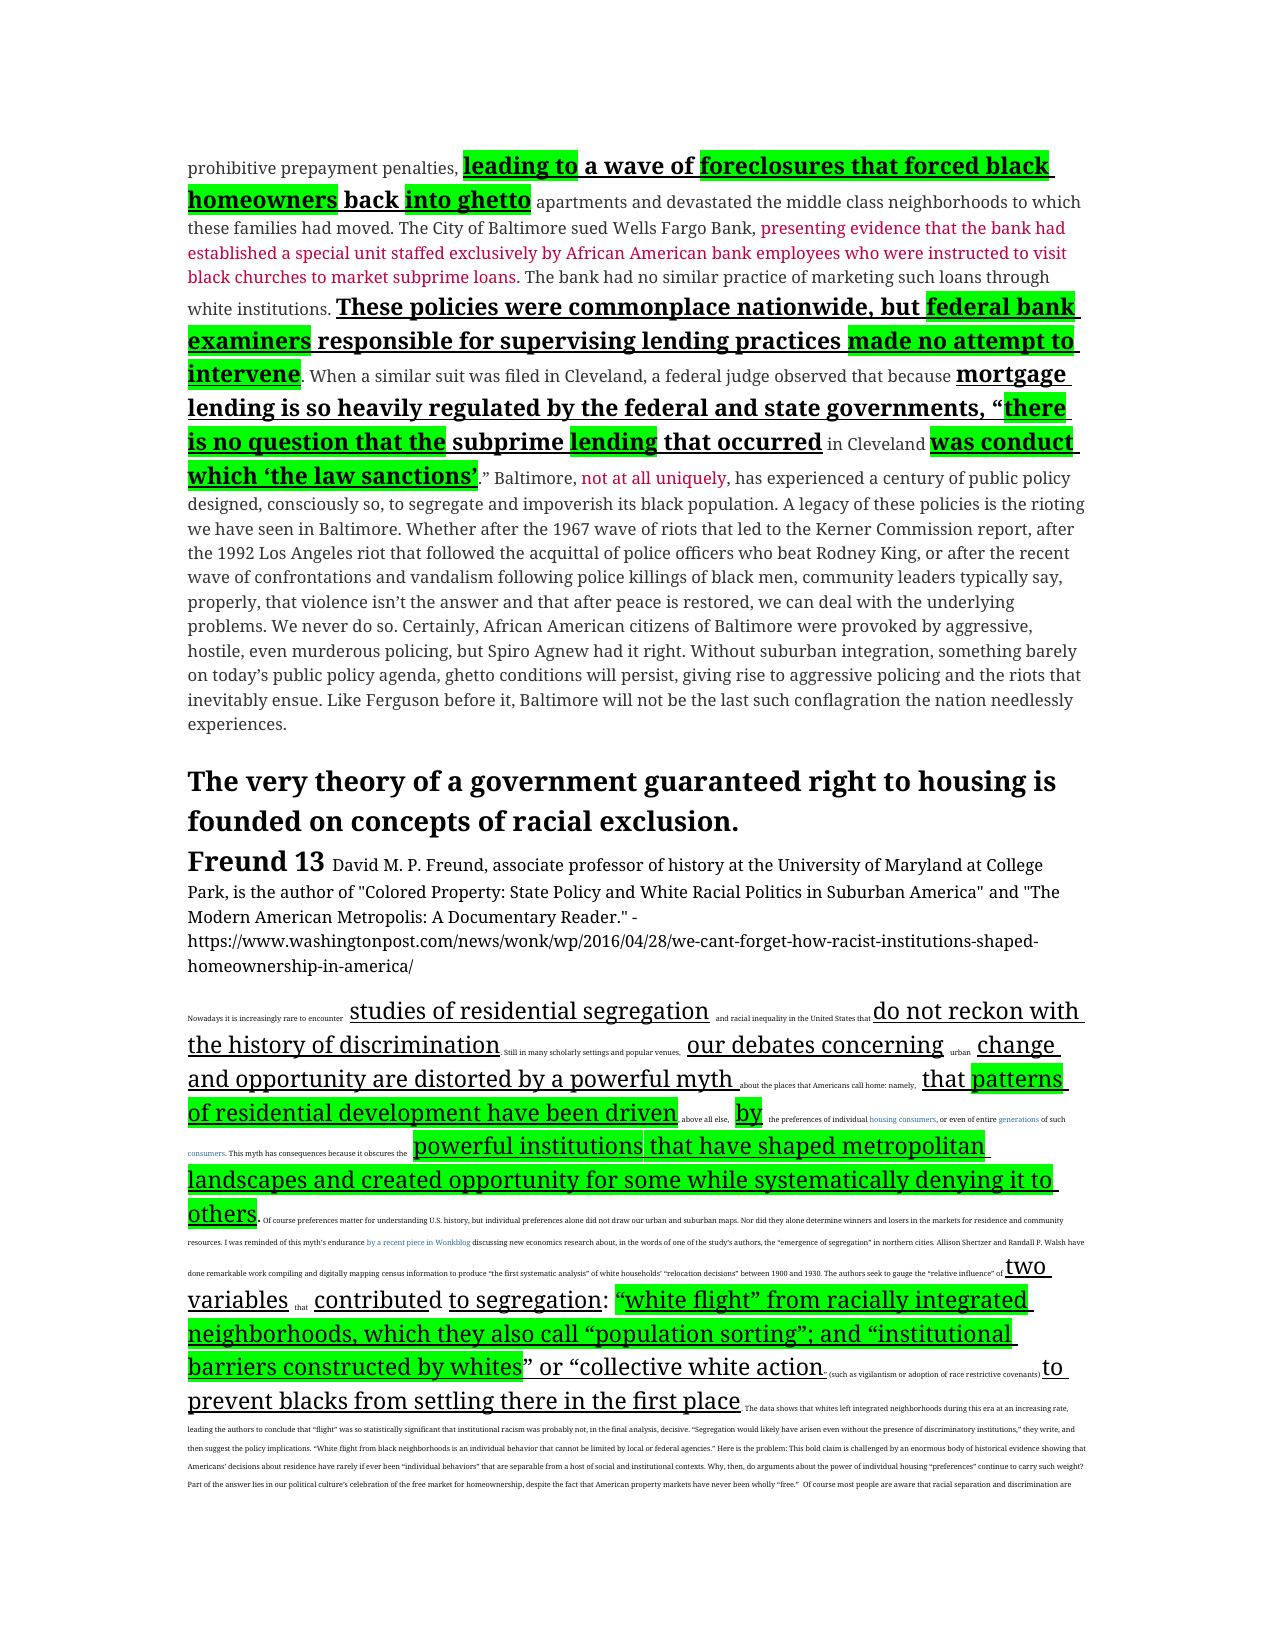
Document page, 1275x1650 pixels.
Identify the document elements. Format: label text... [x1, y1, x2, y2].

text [187, 150, 1087, 736]
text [187, 995, 1087, 1490]
subtitle The very theory of a government guaranteed right to housing is founded on concepts of racial exclusion. [187, 762, 1087, 839]
text Freund 13 David M. P. Freund, associate professor of history at the University of Maryland at College Park, is the author of "Colored Property: State Policy and White Racial Politics in Suburban America" and "The Modern American Metropolis: A Documentary Reader." - https://www.washingtonpost.com/news/wonk/wp/2016/04/28/we-cant-forget-how-racist-institutions-shaped-homeownership-in-america/ [187, 842, 1087, 977]
